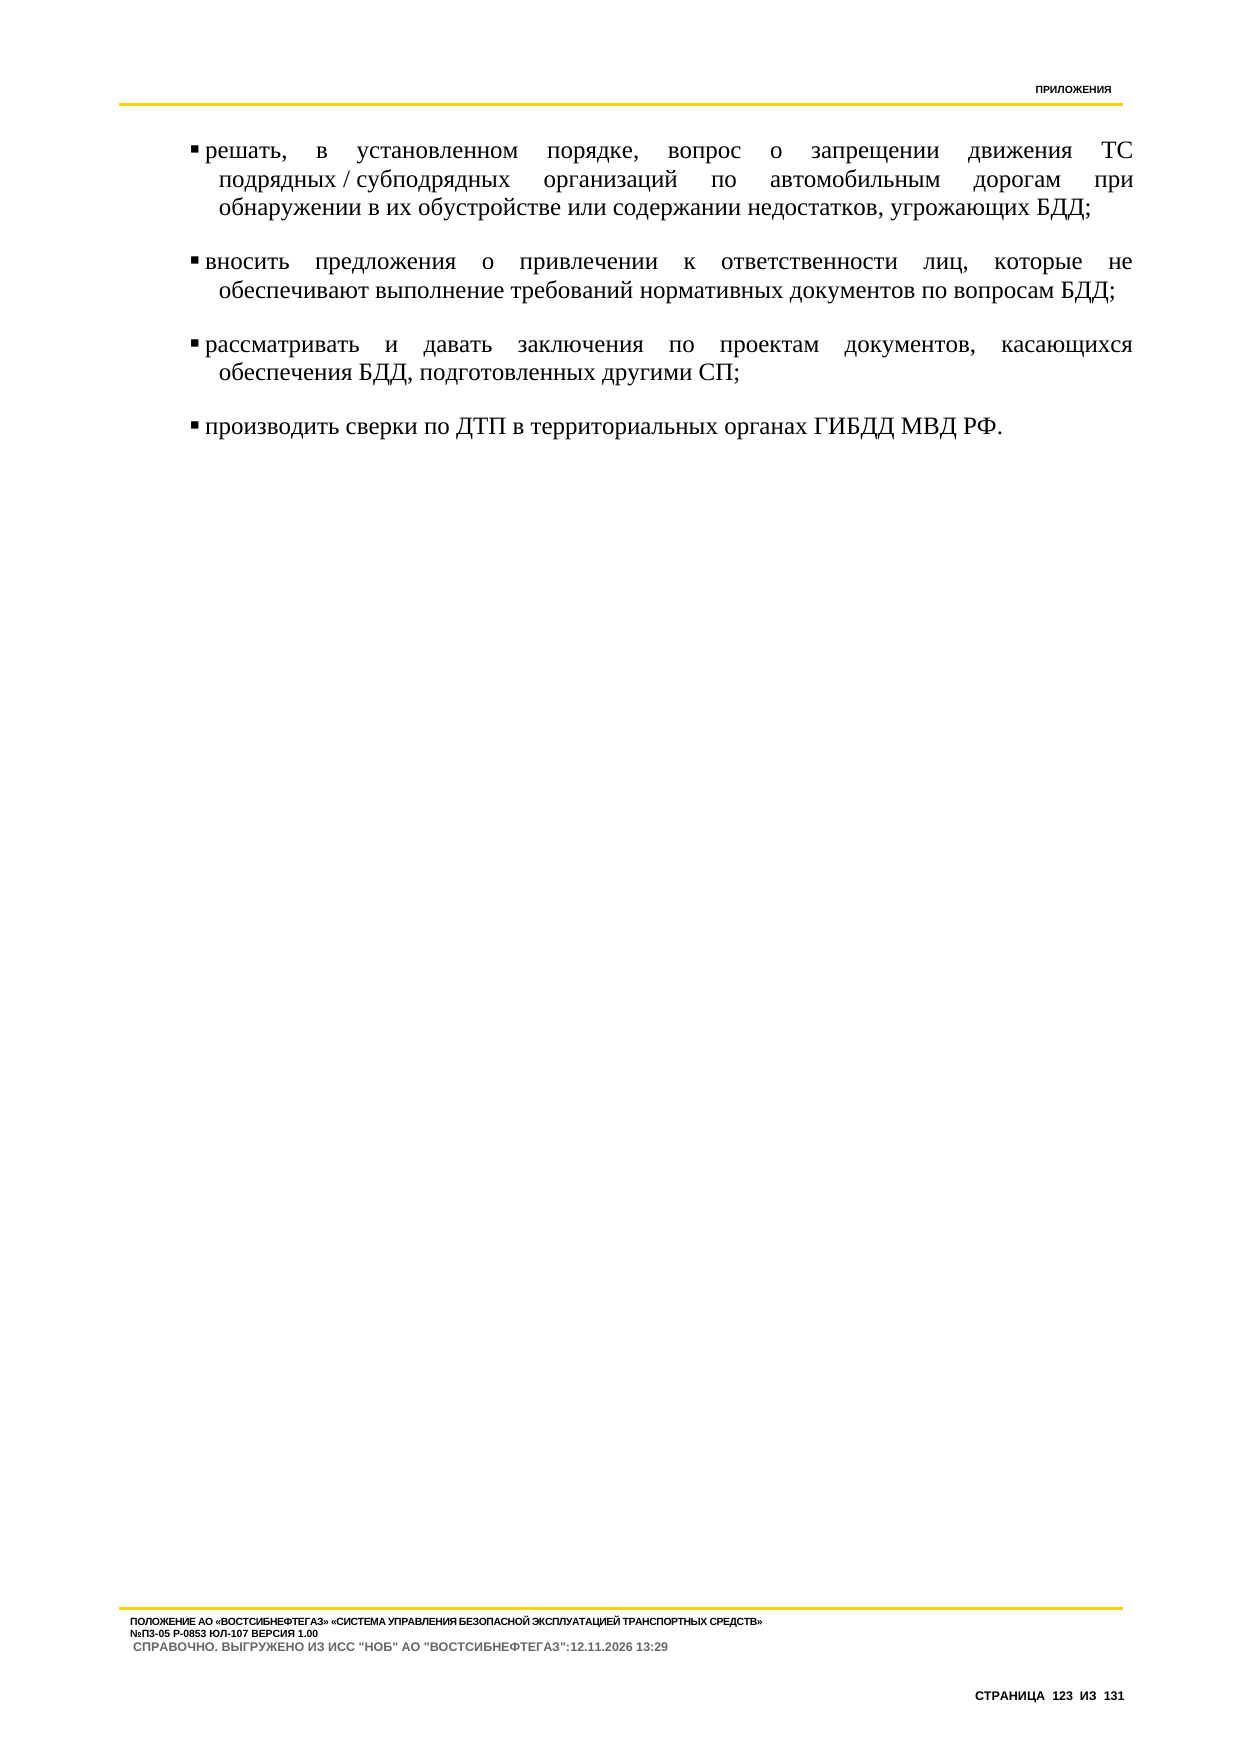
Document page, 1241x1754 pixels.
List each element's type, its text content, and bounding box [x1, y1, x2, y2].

list решать, в установленном порядке, вопрос о запрещении движения ТС подрядных / субподрядных организаций по автомобильным дорогам при обнаружении в их обустройстве или содержании недостатков, угрожающих БДД; [189, 135, 1134, 221]
list рассматривать и давать заключения по проектам документов, касающихся обеспечения БДД, подготовленных другими СП; [189, 329, 1134, 386]
list вносить предложения о привлечении к ответственности лиц, которые не обеспечивают выполнение требований нормативных документов по вопросам БДД; [189, 246, 1134, 304]
list производить сверки по ДТП в территориальных органах ГИБДД МВД РФ. [189, 411, 1134, 440]
